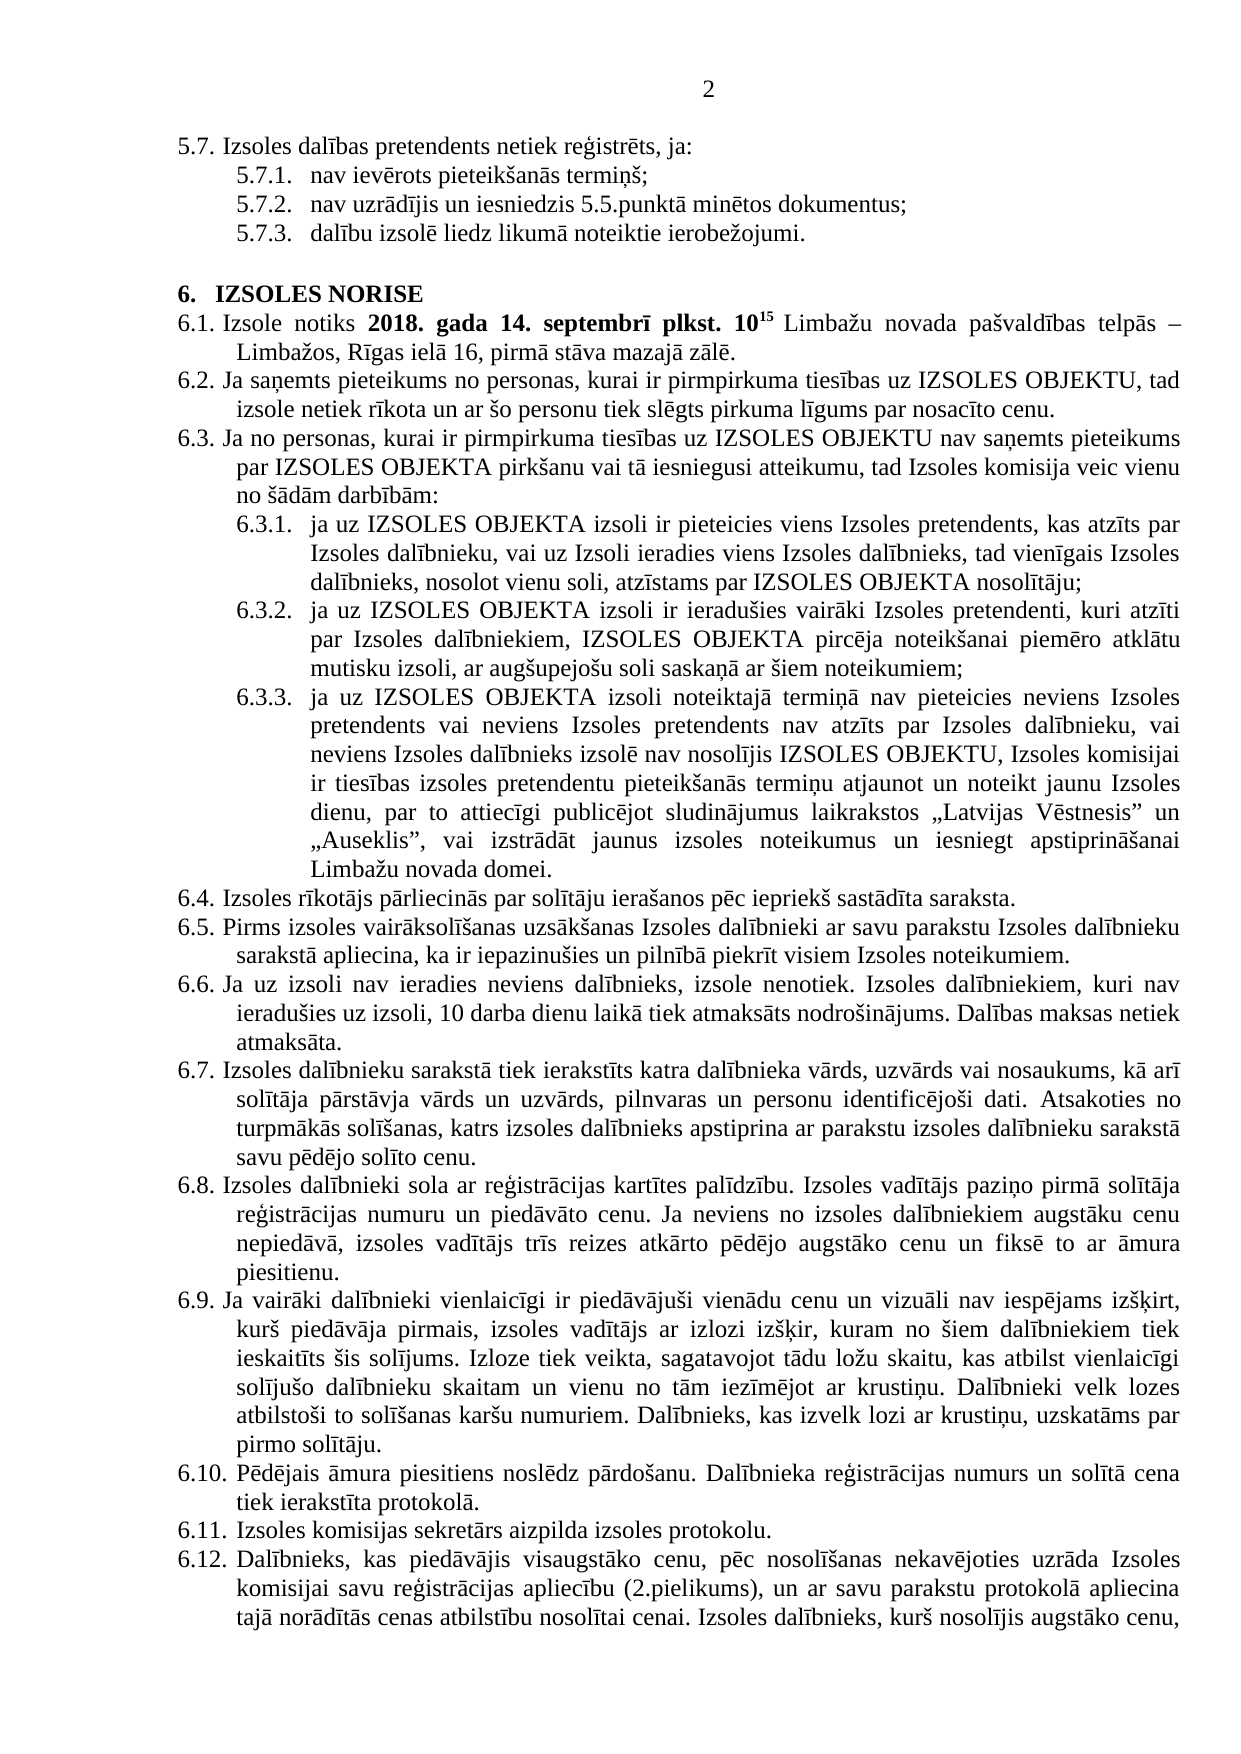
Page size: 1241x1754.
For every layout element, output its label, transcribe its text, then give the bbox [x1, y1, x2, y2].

list Ja uz izsoli nav ieradies neviens dalībnieks, izsole nenotiek. Izsoles dalībniekiem, kuri nav ieradušies uz izsoli, 10 darba dienu laikā tiek atmaksāts nodrošinājums. Dalības maksas netiek atmaksāta. [177, 969, 1181, 1056]
list ja uz IZSOLES OBJEKTA izsoli noteiktajā termiņā nav pieteicies neviens Izsoles pretendents vai neviens Izsoles pretendents nav atzīts par Izsoles dalībnieku, vai neviens Izsoles dalībnieks izsolē nav nosolījis IZSOLES OBJEKTU, Izsoles komisijai ir tiesības izsoles pretendentu pieteikšanās termiņu atjaunot un noteikt jaunu Izsoles dienu, par to attiecīgi publicējot sludinājumus laikrakstos „Latvijas Vēstnesis” un „Auseklis”, vai izstrādāt jaunus izsoles noteikumus un iesniegt apstiprināšanai Limbažu novada domei. [236, 682, 1181, 883]
list Izsoles dalībnieki sola ar reģistrācijas kartītes palīdzību. Izsoles vadītājs paziņo pirmā solītāja reģistrācijas numuru un piedāvāto cenu. Ja neviens no izsoles dalībniekiem augstāku cenu nepiedāvā, izsoles vadītājs trīs reizes atkārto pēdējo augstāko cenu un fiksē to ar āmura piesitienu. [177, 1171, 1181, 1286]
list dalību izsolē liedz likumā noteiktie ierobežojumi. [236, 218, 1181, 246]
list Izsoles komisijas sekretārs aizpilda izsoles protokolu. [177, 1516, 1181, 1544]
list ja uz IZSOLES OBJEKTA izsoli ir pieteicies viens Izsoles pretendents, kas atzīts par Izsoles dalībnieku, vai uz Izsoli ieradies viens Izsoles dalībnieks, tad vienīgais Izsoles dalībnieks, nosolot vienu soli, atzīstams par IZSOLES OBJEKTA nosolītāju; [236, 509, 1181, 596]
list Pirms izsoles vairāksolīšanas uzsākšanas Izsoles dalībnieki ar savu parakstu Izsoles dalībnieku sarakstā apliecina, ka ir iepazinušies un pilnībā piekrīt visiem Izsoles noteikumiem. [177, 912, 1181, 969]
list Izsoles rīkotājs pārliecinās par solītāju ierašanos pēc iepriekš sastādīta saraksta. [177, 883, 1181, 912]
list nav uzrādījis un iesniedzis 5.5.punktā minētos dokumentus; [236, 189, 1181, 218]
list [177, 1544, 1181, 1631]
list Pēdējais āmura piesitiens noslēdz pārdošanu. Dalībnieka reģistrācijas numurs un solītā cena tiek ierakstīta protokolā. [177, 1458, 1181, 1516]
list IZSOLES NORISE [177, 279, 1181, 308]
list Izsoles dalībnieku sarakstā tiek ierakstīts katra dalībnieka vārds, uzvārds vai nosaukums, kā arī solītāja pārstāvja vārds un uzvārds, pilnvaras un personu identificējoši dati. Atsakoties no turpmākās solīšanas, katrs izsoles dalībnieks apstiprina ar parakstu izsoles dalībnieku sarakstā savu pēdējo solīto cenu. [177, 1056, 1181, 1171]
list ja uz IZSOLES OBJEKTA izsoli ir ieradušies vairāki Izsoles pretendenti, kuri atzīti par Izsoles dalībniekiem, IZSOLES OBJEKTA pircēja noteikšanai piemēro atklātu mutisku izsoli, ar augšupejošu soli saskaņā ar šiem noteikumiem; [236, 596, 1181, 682]
list Ja no personas, kurai ir pirmpirkuma tiesības uz IZSOLES OBJEKTU nav saņemts pieteikums par IZSOLES OBJEKTA pirkšanu vai tā iesniegusi atteikumu, tad Izsoles komisija veic vienu no šādām darbībām: [177, 423, 1181, 509]
list Ja vairāki dalībnieki vienlaicīgi ir piedāvājuši vienādu cenu un vizuāli nav iespējams izšķirt, kurš piedāvāja pirmais, izsoles vadītājs ar izlozi izšķir, kuram no šiem dalībniekiem tiek ieskaitīts šis solījums. Izloze tiek veikta, sagatavojot tādu ložu skaitu, kas atbilst vienlaicīgi solījušo dalībnieku skaitam un vienu no tām iezīmējot ar krustiņu. Dalībnieki velk lozes atbilstoši to solīšanas karšu numuriem. Dalībnieks, kas izvelk lozi ar krustiņu, uzskatāms par pirmo solītāju. [177, 1286, 1181, 1458]
list nav ievērots pieteikšanās termiņš; [236, 160, 1181, 189]
list Ja saņemts pieteikums no personas, kurai ir pirmpirkuma tiesības uz IZSOLES OBJEKTU, tad izsole netiek rīkota un ar šo personu tiek slēgts pirkuma līgums par nosacīto cenu. [177, 366, 1181, 423]
list Izsole notiks 2018. gada 14. septembrī plkst. 1015 Limbažu novada pašvaldības telpās – Limbažos, Rīgas ielā 16, pirmā stāva mazajā zālē. [177, 308, 1181, 366]
list Izsoles dalības pretendents netiek reģistrēts, ja: [177, 131, 1181, 160]
